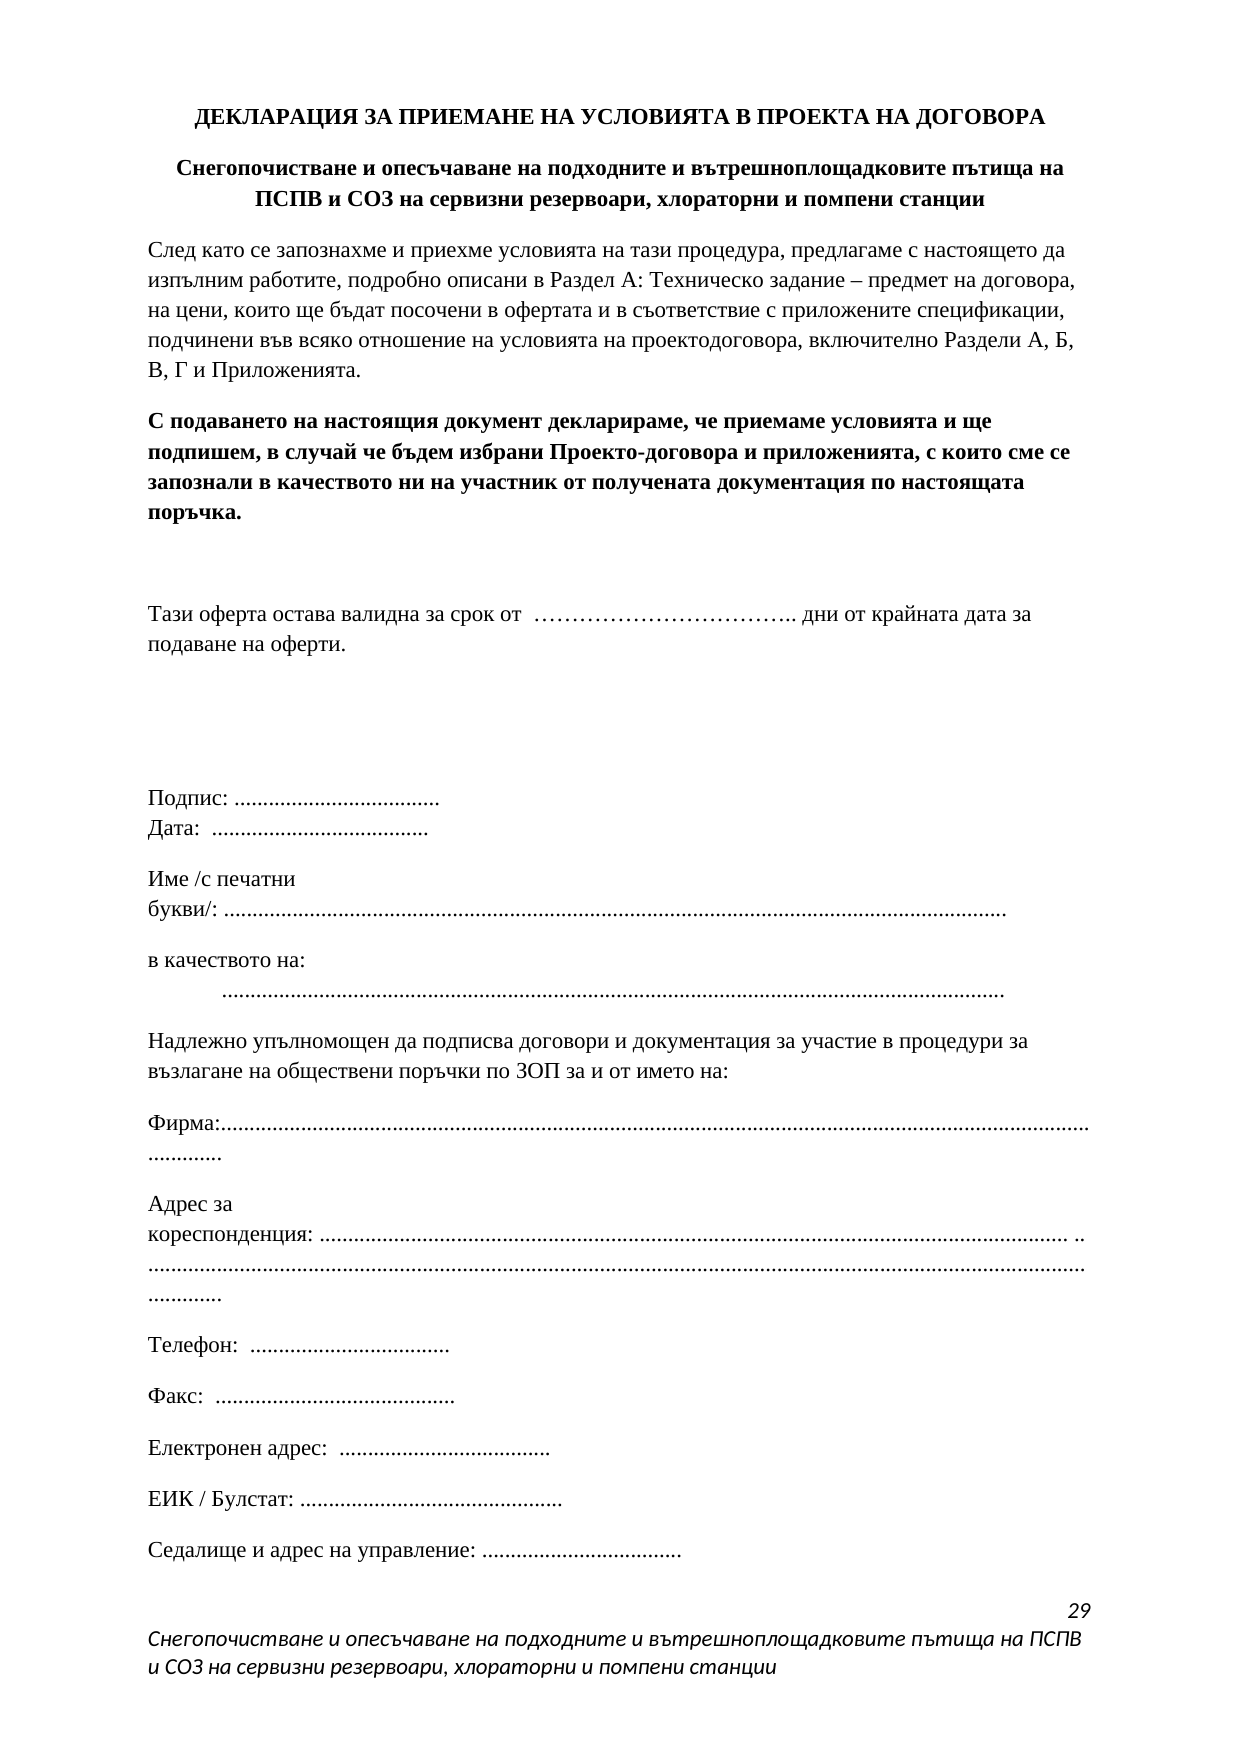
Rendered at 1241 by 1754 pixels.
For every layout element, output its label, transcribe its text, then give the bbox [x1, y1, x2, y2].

text След като се запознахме и приехме условията на тази процедура, предлагаме с настоящето да изпълним работите, подробно описани в Раздел А: Техническо задание – предмет на договора, на цени, които ще бъдат посочени в офертата и в съответствие с приложените спецификации, подчинени във всяко отношение на условията на проектодоговора, включително Раздели А, Б, В, Г и Приложенията. [148, 236, 1092, 383]
text Надлежно упълномощен да подписва договори и документация за участие в процедури за възлагане на обществени поръчки по ЗОП за и от името на: [148, 1027, 1092, 1084]
text Подпис: .................................... Дата: ...................................... [148, 783, 1092, 840]
text Електронен адрес: ..................................... [148, 1433, 1092, 1460]
text ЕИК / Булстат: .............................................. [148, 1484, 1092, 1511]
text Фирма:..................................................................................................................................................................... [148, 1108, 1092, 1165]
text Снегопочистване и опесъчаване на подходните и вътрешноплощадковите пътища на ПСПВ и СОЗ на сервизни резервоари, хлораторни и помпени станции [148, 154, 1092, 211]
text Тази оферта остава валидна за срок от …………………………….. дни от крайната дата за подаване на оферти. [148, 600, 1092, 657]
text Име /с печатни букви/: ......................................................................................................................................... [148, 865, 1092, 921]
text С подаването на настоящия документ декларираме, че приемаме условията и ще подпишем, в случай че бъдем избрани Проекто-договора и приложенията, с които сме се запознали в качеството ни на участник от получената документация по настоящата поръчка. [148, 407, 1092, 524]
text Адрес за кореспонденция: ................................................................................................................................... ................................................................................................................................................................................... [148, 1190, 1092, 1307]
text Факс: .......................................... [148, 1382, 1092, 1409]
text в качеството на: ......................................................................................................................................... [148, 946, 1092, 1003]
text Седалище и адрес на управление: ................................... [148, 1536, 1092, 1562]
text Телефон: ................................... [148, 1331, 1092, 1358]
text ДЕКЛАРАЦИЯ ЗА ПРИЕМАНЕ НА УСЛОВИЯТА В ПРОЕКТА НА ДОГОВОРА [148, 103, 1092, 130]
